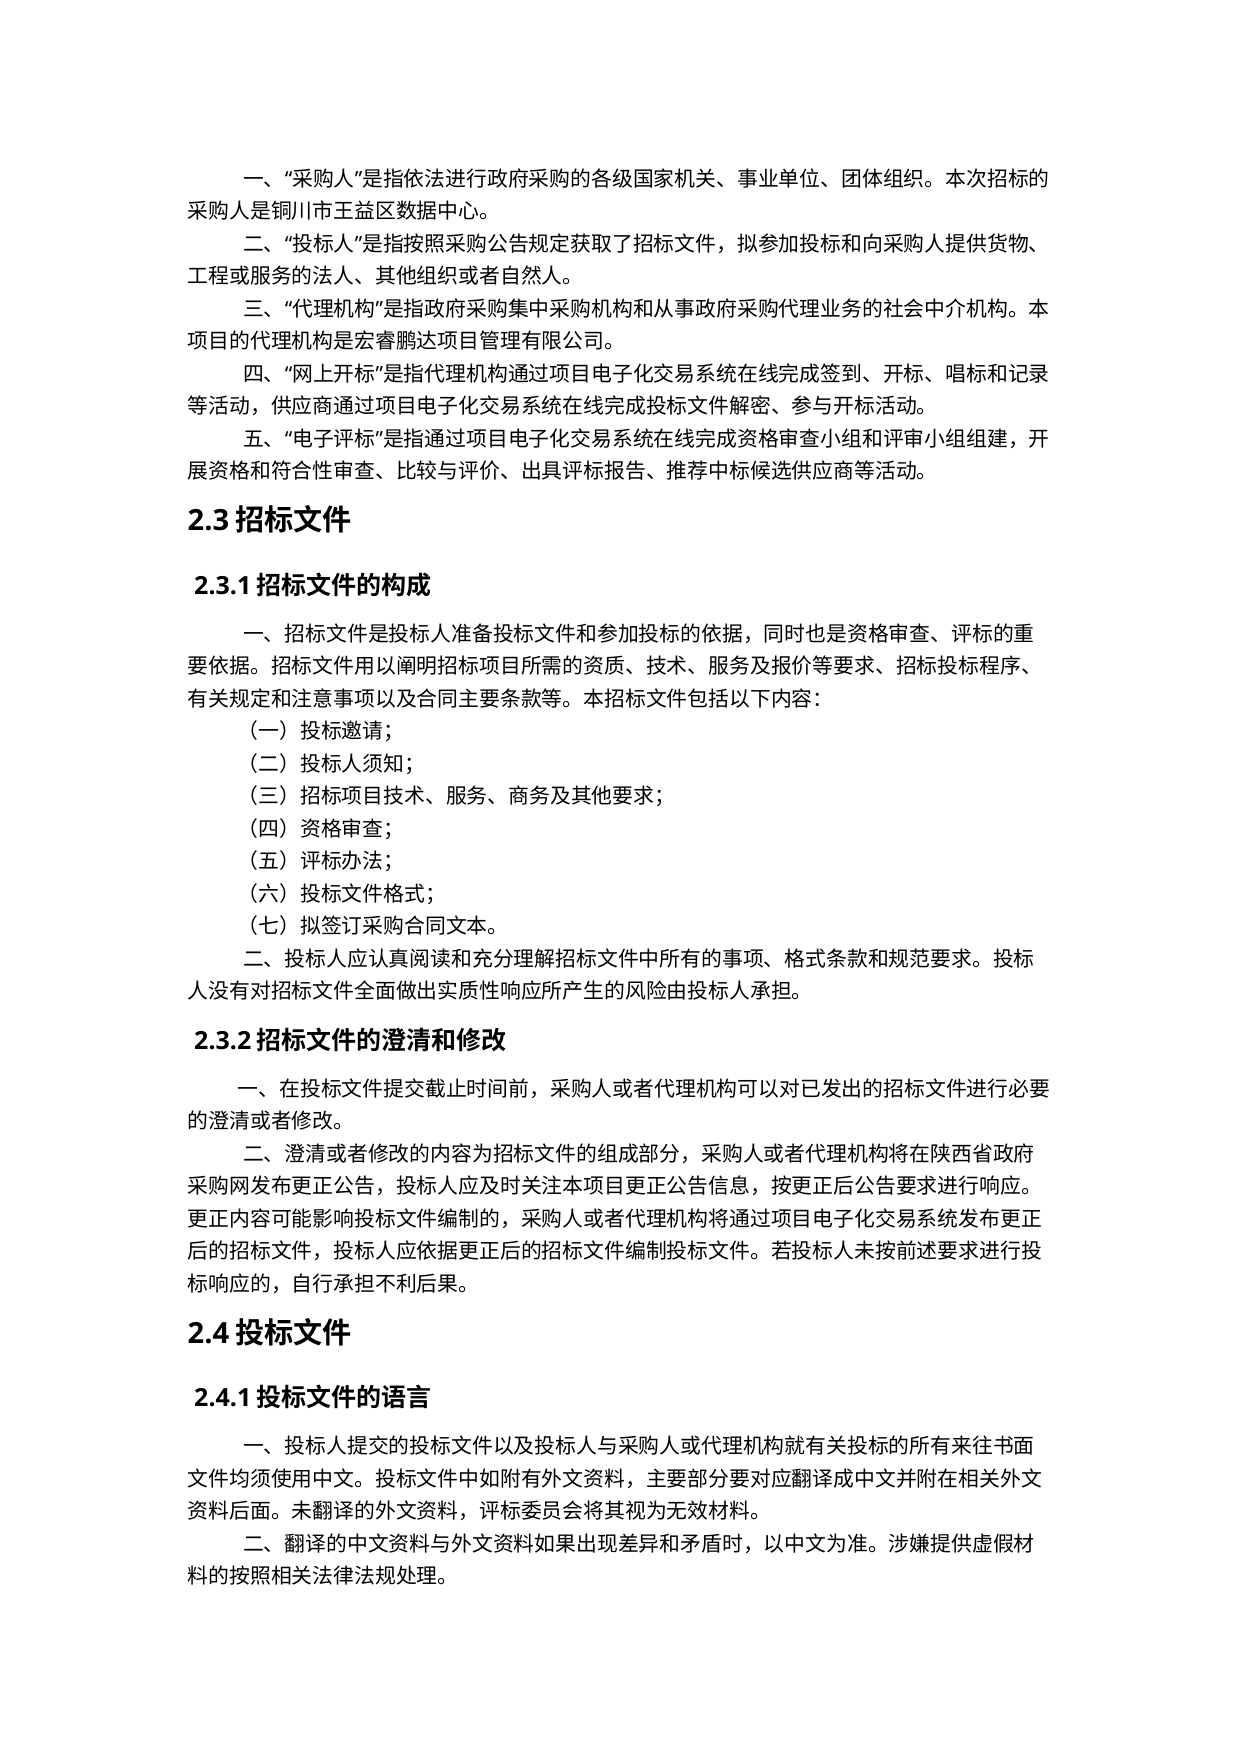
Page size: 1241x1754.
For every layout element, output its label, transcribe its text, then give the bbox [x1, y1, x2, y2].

text 2.4投标文件 [187, 1299, 1053, 1364]
text （五）评标办法； [187, 844, 1053, 877]
text 一、在投标文件提交截止时间前，采购人或者代理机构可以对已发出的招标文件进行必要的澄清或者修改。 [187, 1072, 1053, 1137]
text 2.3.1招标文件的构成 [187, 552, 1053, 617]
text 2.4.1投标文件的语言 [187, 1364, 1053, 1429]
text 五、“电子评标”是指通过项目电子化交易系统在线完成资格审查小组和评审小组组建，开展资格和符合性审查、比较与评价、出具评标报告、推荐中标候选供应商等活动。 [187, 422, 1053, 487]
text 四、“网上开标”是指代理机构通过项目电子化交易系统在线完成签到、开标、唱标和记录等活动，供应商通过项目电子化交易系统在线完成投标文件解密、参与开标活动。 [187, 357, 1053, 422]
text 一、“采购人”是指依法进行政府采购的各级国家机关、事业单位、团体组织。本次招标的采购人是铜川市王益区数据中心。 [187, 162, 1053, 227]
text 一、投标人提交的投标文件以及投标人与采购人或代理机构就有关投标的所有来往书面文件均须使用中文。投标文件中如附有外文资料，主要部分要对应翻译成中文并附在相关外文资料后面。未翻译的外文资料，评标委员会将其视为无效材料。 [187, 1429, 1053, 1527]
text （二）投标人须知； [187, 747, 1053, 779]
text （四）资格审查； [187, 812, 1053, 844]
text （三）招标项目技术、服务、商务及其他要求； [187, 779, 1053, 812]
text 二、翻译的中文资料与外文资料如果出现差异和矛盾时，以中文为准。涉嫌提供虚假材料的按照相关法律法规处理。 [187, 1527, 1053, 1592]
text 2.3.2招标文件的澄清和修改 [187, 1007, 1053, 1072]
text 一、招标文件是投标人准备投标文件和参加投标的依据，同时也是资格审查、评标的重要依据。招标文件用以阐明招标项目所需的资质、技术、服务及报价等要求、招标投标程序、有关规定和注意事项以及合同主要条款等。本招标文件包括以下内容： [187, 617, 1053, 714]
text （六）投标文件格式； [187, 877, 1053, 909]
text 二、澄清或者修改的内容为招标文件的组成部分，采购人或者代理机构将在陕西省政府采购网发布更正公告，投标人应及时关注本项目更正公告信息，按更正后公告要求进行响应。更正内容可能影响投标文件编制的，采购人或者代理机构将通过项目电子化交易系统发布更正后的招标文件，投标人应依据更正后的招标文件编制投标文件。若投标人未按前述要求进行投标响应的，自行承担不利后果。 [187, 1137, 1053, 1299]
text 2.3招标文件 [187, 487, 1053, 552]
text 二、投标人应认真阅读和充分理解招标文件中所有的事项、格式条款和规范要求。投标人没有对招标文件全面做出实质性响应所产生的风险由投标人承担。 [187, 942, 1053, 1007]
text 二、“投标人”是指按照采购公告规定获取了招标文件，拟参加投标和向采购人提供货物、工程或服务的法人、其他组织或者自然人。 [187, 227, 1053, 292]
text （七）拟签订采购合同文本。 [187, 909, 1053, 942]
text 三、“代理机构”是指政府采购集中采购机构和从事政府采购代理业务的社会中介机构。本项目的代理机构是宏睿鹏达项目管理有限公司。 [187, 292, 1053, 357]
text （一）投标邀请； [187, 714, 1053, 747]
